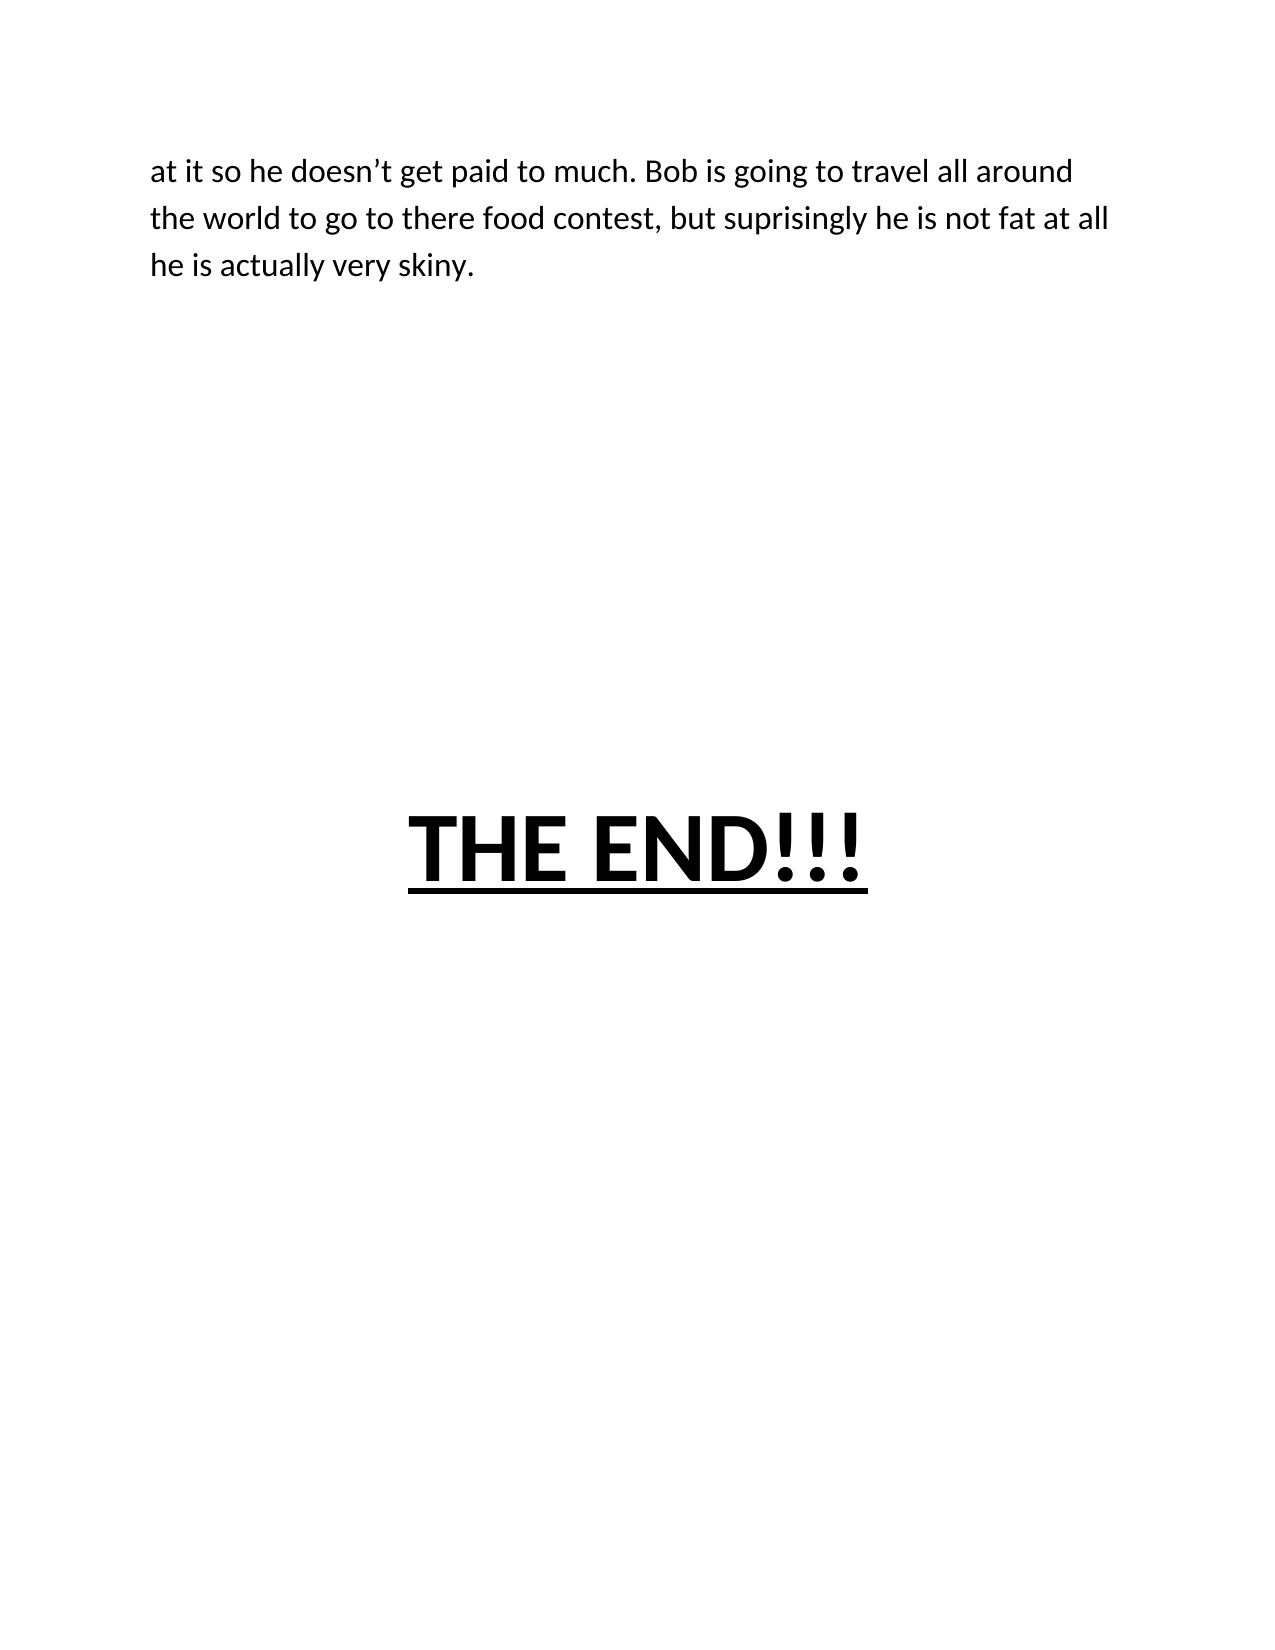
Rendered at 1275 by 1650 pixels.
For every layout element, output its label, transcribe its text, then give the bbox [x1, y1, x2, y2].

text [150, 150, 1125, 284]
text THE END!!! [150, 784, 1125, 906]
